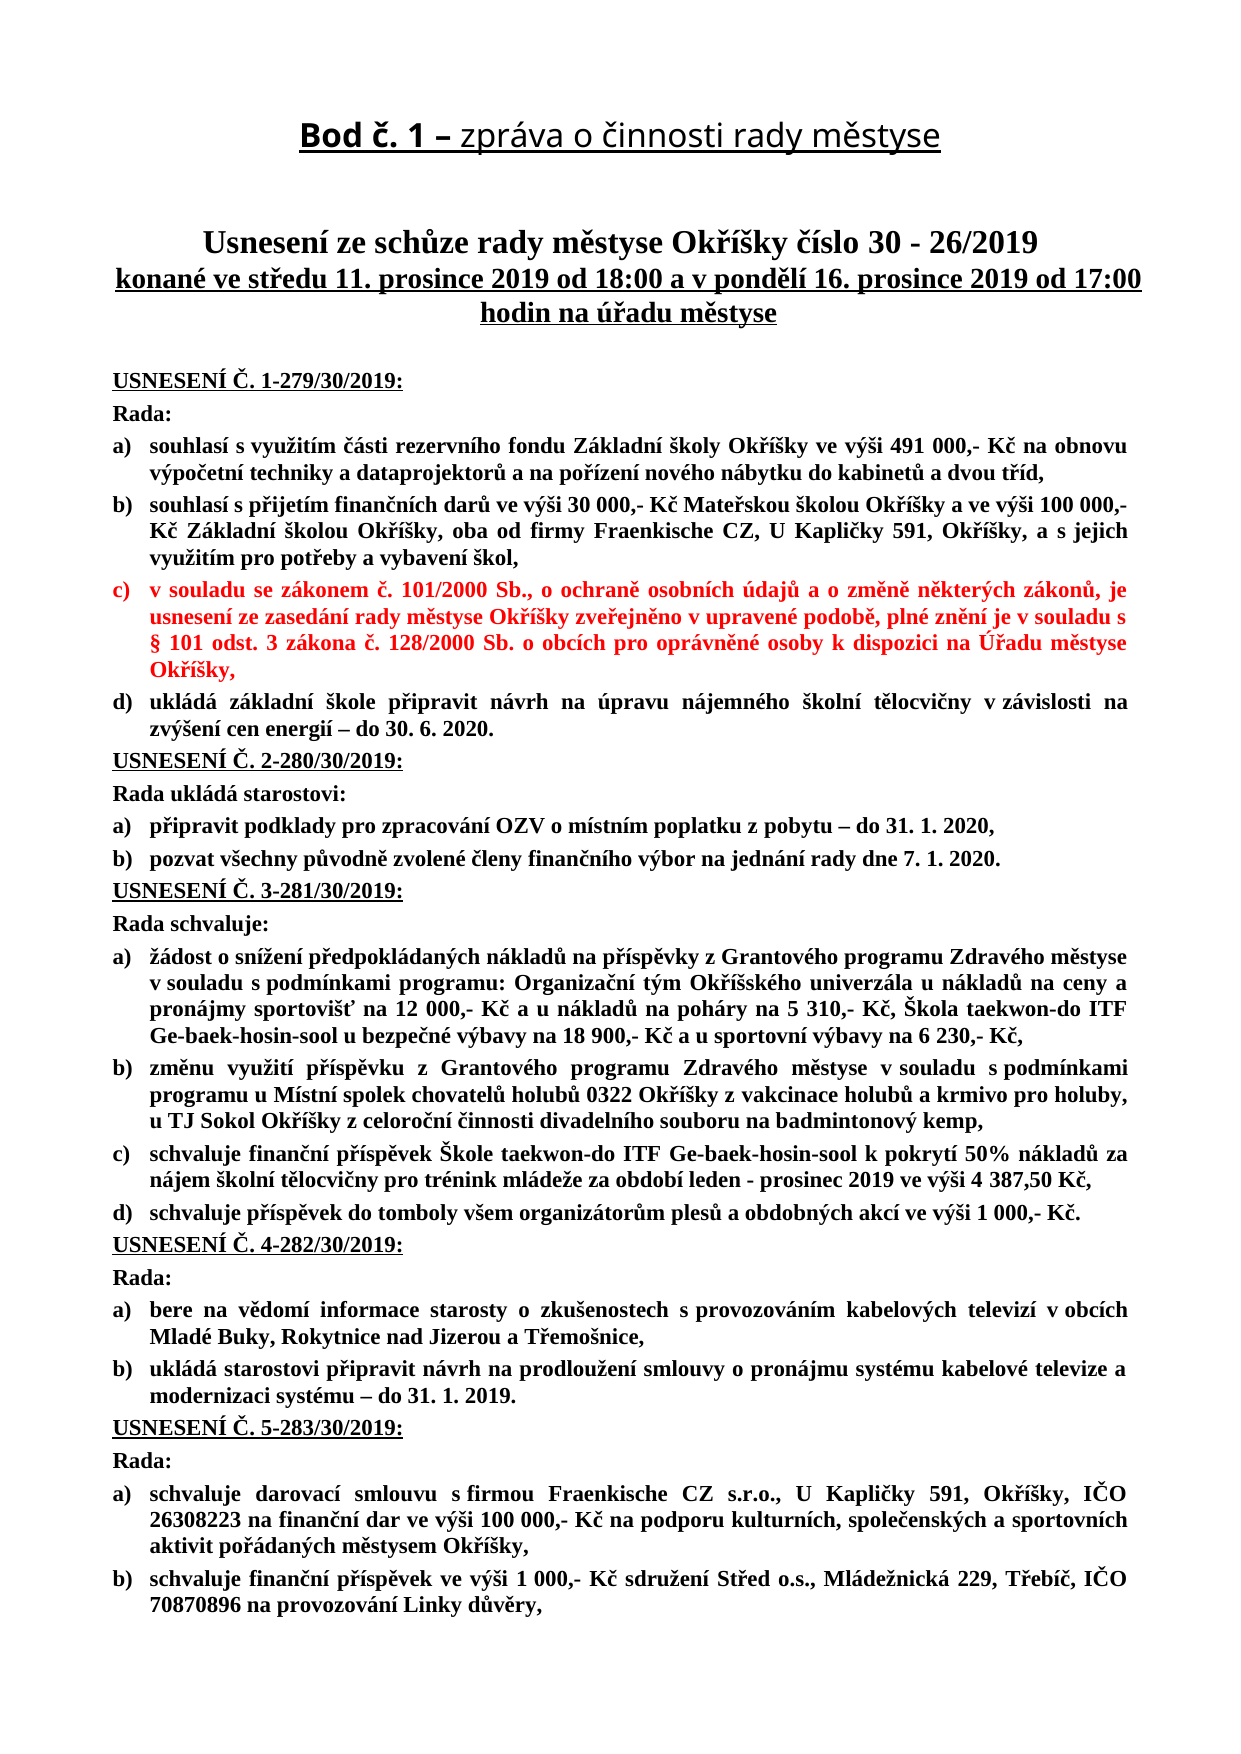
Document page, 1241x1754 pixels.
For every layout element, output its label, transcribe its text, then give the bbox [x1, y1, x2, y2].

list pozvat všechny původně zvolené členy finančního výbor na jednání rady dne 7. 1. 2020. [112, 845, 1128, 871]
text Usnesení Č. 5-283/30/2019: [112, 1414, 1128, 1441]
list připravit podklady pro zpracování OZV o místním poplatku z pobytu – do 31. 1. 2020, [112, 812, 1128, 839]
text Usnesení Č. 1-279/30/2019: [112, 367, 1128, 393]
text Bod č. 1 – zpráva o činnosti rady městyse [112, 112, 1128, 158]
text Usnesení Č. 4-282/30/2019: [112, 1231, 1128, 1258]
text Rada: [112, 1264, 1128, 1290]
text Rada schvaluje: [112, 910, 1128, 937]
text Rada: [112, 400, 1128, 426]
list ukládá starostovi připravit návrh na prodloužení smlouvy o pronájmu systému kabelové televize a modernizaci systému – do 31. 1. 2019. [112, 1356, 1128, 1408]
text Usnesení Č. 3-281/30/2019: [112, 878, 1128, 904]
subtitle Usnesení ze schůze rady městyse Okříšky číslo 30 - 26/2019 [112, 223, 1128, 261]
list souhlasí s využitím části rezervního fondu Základní školy Okříšky ve výši 491 000,- Kč na obnovu výpočetní techniky a dataprojektorů a na pořízení nového nábytku do kabinetů a dvou tříd, [112, 432, 1128, 485]
list schvaluje příspěvek do tomboly všem organizátorům plesů a obdobných akcí ve výši 1 000,- Kč. [112, 1199, 1128, 1225]
subtitle konané ve středu 11. prosince 2019 od 18:00 a v pondělí 16. prosince 2019 od 17:00 hodin na úřadu městyse [112, 261, 1144, 328]
list schvaluje finanční příspěvek Škole taekwon-do ITF Ge-baek-hosin-sool k pokrytí 50% nákladů za nájem školní tělocvičny pro trénink mládeže za období leden - prosinec 2019 ve výši 4 387,50 Kč, [112, 1140, 1128, 1192]
text Usnesení Č. 2-280/30/2019: [112, 747, 1128, 773]
text Rada ukládá starostovi: [112, 780, 1128, 806]
list změnu využití příspěvku z Grantového programu Zdravého městyse v souladu s podmínkami programu u Místní spolek chovatelů holubů 0322 Okříšky z vakcinace holubů a krmivo pro holuby, u TJ Sokol Okříšky z celoroční činnosti divadelního souboru na badmintonový kemp, [112, 1054, 1128, 1133]
list žádost o snížení předpokládaných nákladů na příspěvky z Grantového programu Zdravého městyse v souladu s podmínkami programu: Organizační tým Okříšského univerzála u nákladů na ceny a pronájmy sportovišť na 12 000,- Kč a u nákladů na poháry na 5 310,- Kč, Škola taekwon-do ITF Ge-baek-hosin-sool u bezpečné výbavy na 18 900,- Kč a u sportovní výbavy na 6 230,- Kč, [112, 943, 1128, 1048]
list schvaluje finanční příspěvek ve výši 1 000,- Kč sdružení Střed o.s., Mládežnická 229, Třebíč, IČO 70870896 na provozování Linky důvěry, [112, 1565, 1128, 1618]
list ukládá základní škole připravit návrh na úpravu nájemného školní tělocvičny v závislosti na zvýšení cen energií – do 30. 6. 2020. [112, 688, 1128, 741]
list bere na vědomí informace starosty o zkušenostech s provozováním kabelových televizí v obcích Mladé Buky, Rokytnice nad Jizerou a Třemošnice, [112, 1297, 1128, 1349]
list schvaluje darovací smlouvu s firmou Fraenkische CZ s.r.o., U Kapličky 591, Okříšky, IČO 26308223 na finanční dar ve výši 100 000,- Kč na podporu kulturních, společenských a sportovních aktivit pořádaných městysem Okříšky, [112, 1480, 1128, 1559]
text Rada: [112, 1447, 1128, 1473]
list v souladu se zákonem č. 101/2000 Sb., o ochraně osobních údajů a o změně některých zákonů, je usnesení ze zasedání rady městyse Okříšky zveřejněno v upravené podobě, plné znění je v souladu s § 101 odst. 3 zákona č. 128/2000 Sb. o obcích pro oprávněné osoby k dispozici na Úřadu městyse Okříšky, [112, 577, 1128, 682]
list souhlasí s přijetím finančních darů ve výši 30 000,- Kč Mateřskou školou Okříšky a ve výši 100 000,- Kč Základní školou Okříšky, oba od firmy Fraenkische CZ, U Kapličky 591, Okříšky, a s jejich využitím pro potřeby a vybavení škol, [112, 491, 1128, 570]
